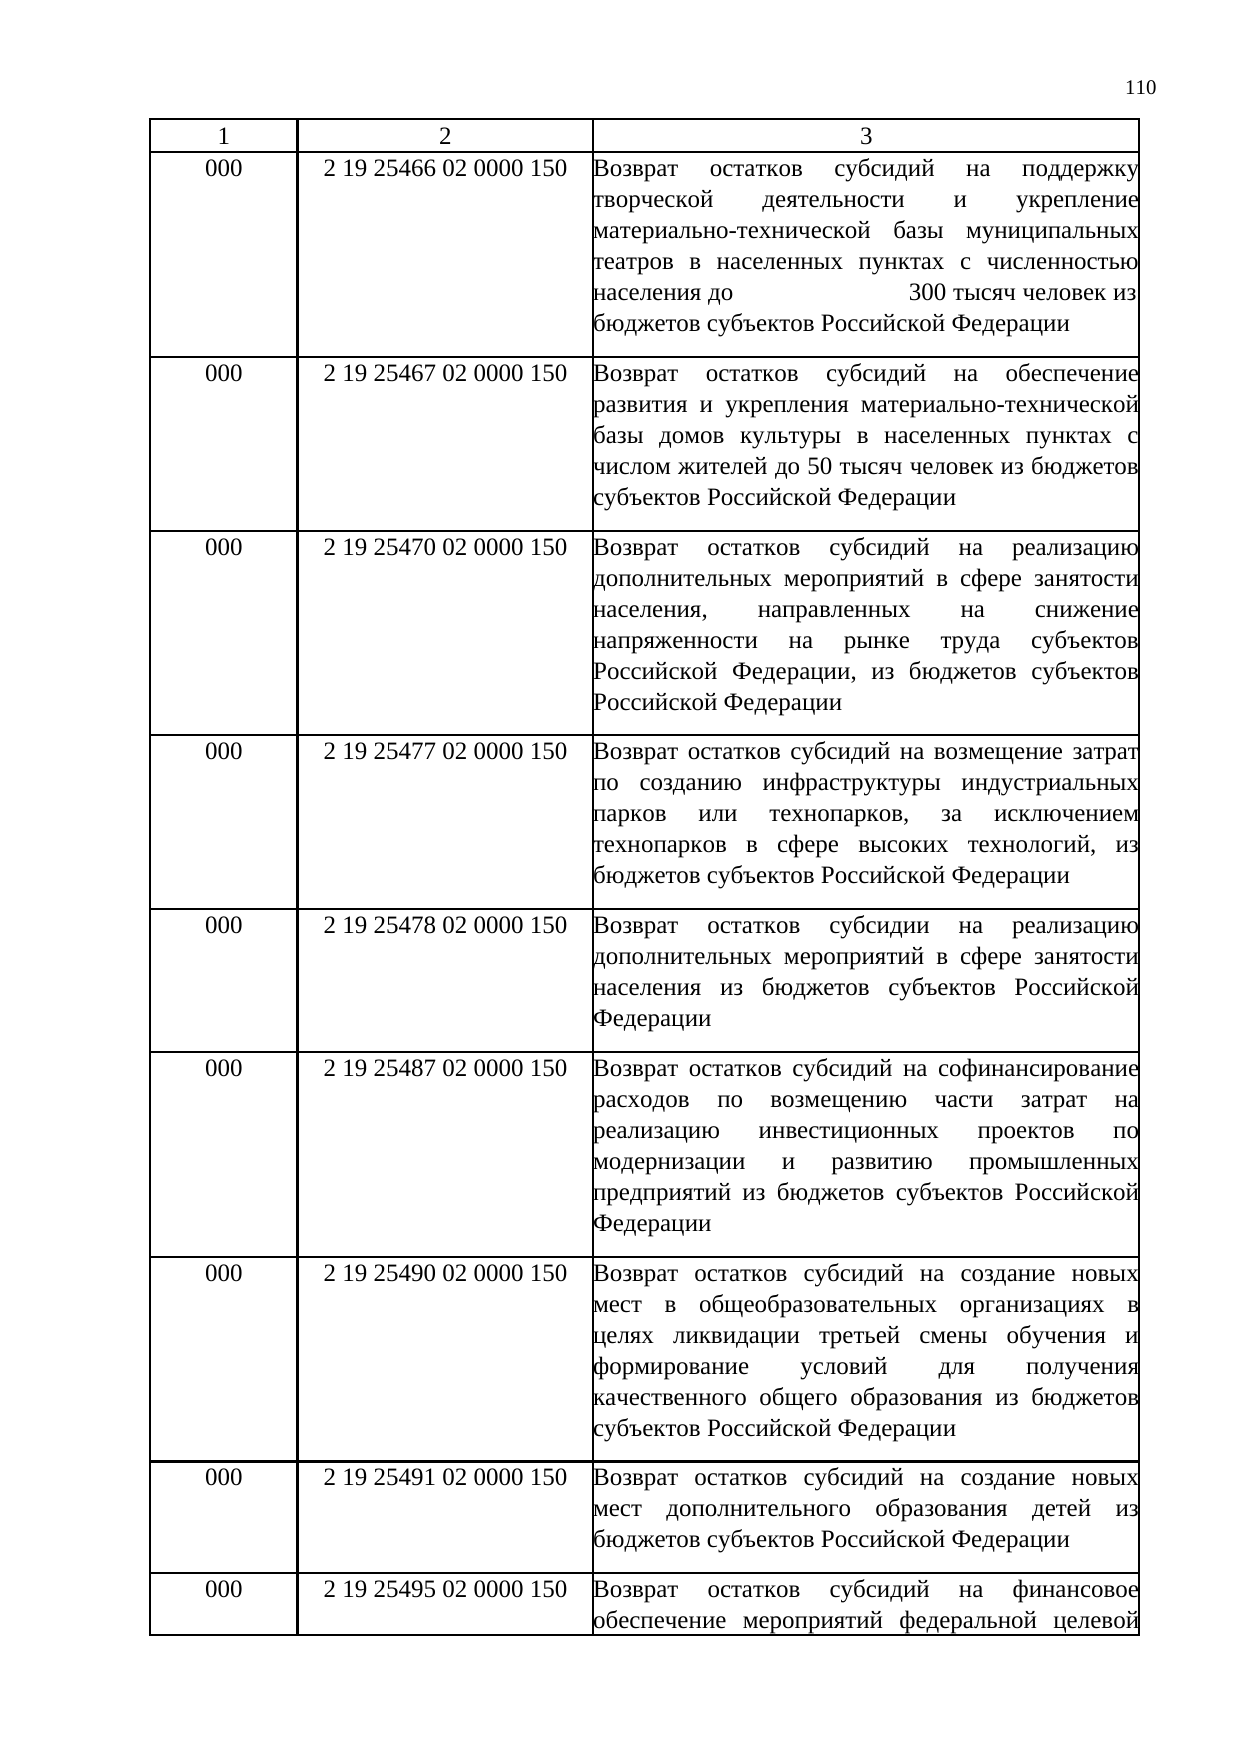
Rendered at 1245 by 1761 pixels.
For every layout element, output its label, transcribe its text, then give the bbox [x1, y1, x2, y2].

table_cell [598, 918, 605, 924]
table_header 3 [594, 120, 1138, 151]
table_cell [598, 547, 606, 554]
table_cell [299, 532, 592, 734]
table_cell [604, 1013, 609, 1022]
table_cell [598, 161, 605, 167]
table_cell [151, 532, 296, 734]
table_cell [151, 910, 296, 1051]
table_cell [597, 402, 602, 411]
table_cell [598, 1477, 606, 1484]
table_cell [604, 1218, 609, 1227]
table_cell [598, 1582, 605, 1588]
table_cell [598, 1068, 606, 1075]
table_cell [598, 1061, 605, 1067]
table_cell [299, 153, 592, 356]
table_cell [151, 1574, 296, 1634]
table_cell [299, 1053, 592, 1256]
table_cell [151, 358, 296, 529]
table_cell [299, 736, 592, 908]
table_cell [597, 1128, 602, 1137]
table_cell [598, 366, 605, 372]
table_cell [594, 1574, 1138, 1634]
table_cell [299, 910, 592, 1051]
table_header 1 [151, 120, 296, 151]
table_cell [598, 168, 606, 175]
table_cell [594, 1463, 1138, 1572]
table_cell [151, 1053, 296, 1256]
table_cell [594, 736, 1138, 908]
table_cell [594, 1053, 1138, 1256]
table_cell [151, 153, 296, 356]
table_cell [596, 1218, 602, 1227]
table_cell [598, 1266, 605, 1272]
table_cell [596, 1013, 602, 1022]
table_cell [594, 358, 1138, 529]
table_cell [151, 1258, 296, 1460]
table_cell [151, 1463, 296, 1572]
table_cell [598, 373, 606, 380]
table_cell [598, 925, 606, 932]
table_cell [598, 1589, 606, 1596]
table_header 2 [299, 120, 592, 151]
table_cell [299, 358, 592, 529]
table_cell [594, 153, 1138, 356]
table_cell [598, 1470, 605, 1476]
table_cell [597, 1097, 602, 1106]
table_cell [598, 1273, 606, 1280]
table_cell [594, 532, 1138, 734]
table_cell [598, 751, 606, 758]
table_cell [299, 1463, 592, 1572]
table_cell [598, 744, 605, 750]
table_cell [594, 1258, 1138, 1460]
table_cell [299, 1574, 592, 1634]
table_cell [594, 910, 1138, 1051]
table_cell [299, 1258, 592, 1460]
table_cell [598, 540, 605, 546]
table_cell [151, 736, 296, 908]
